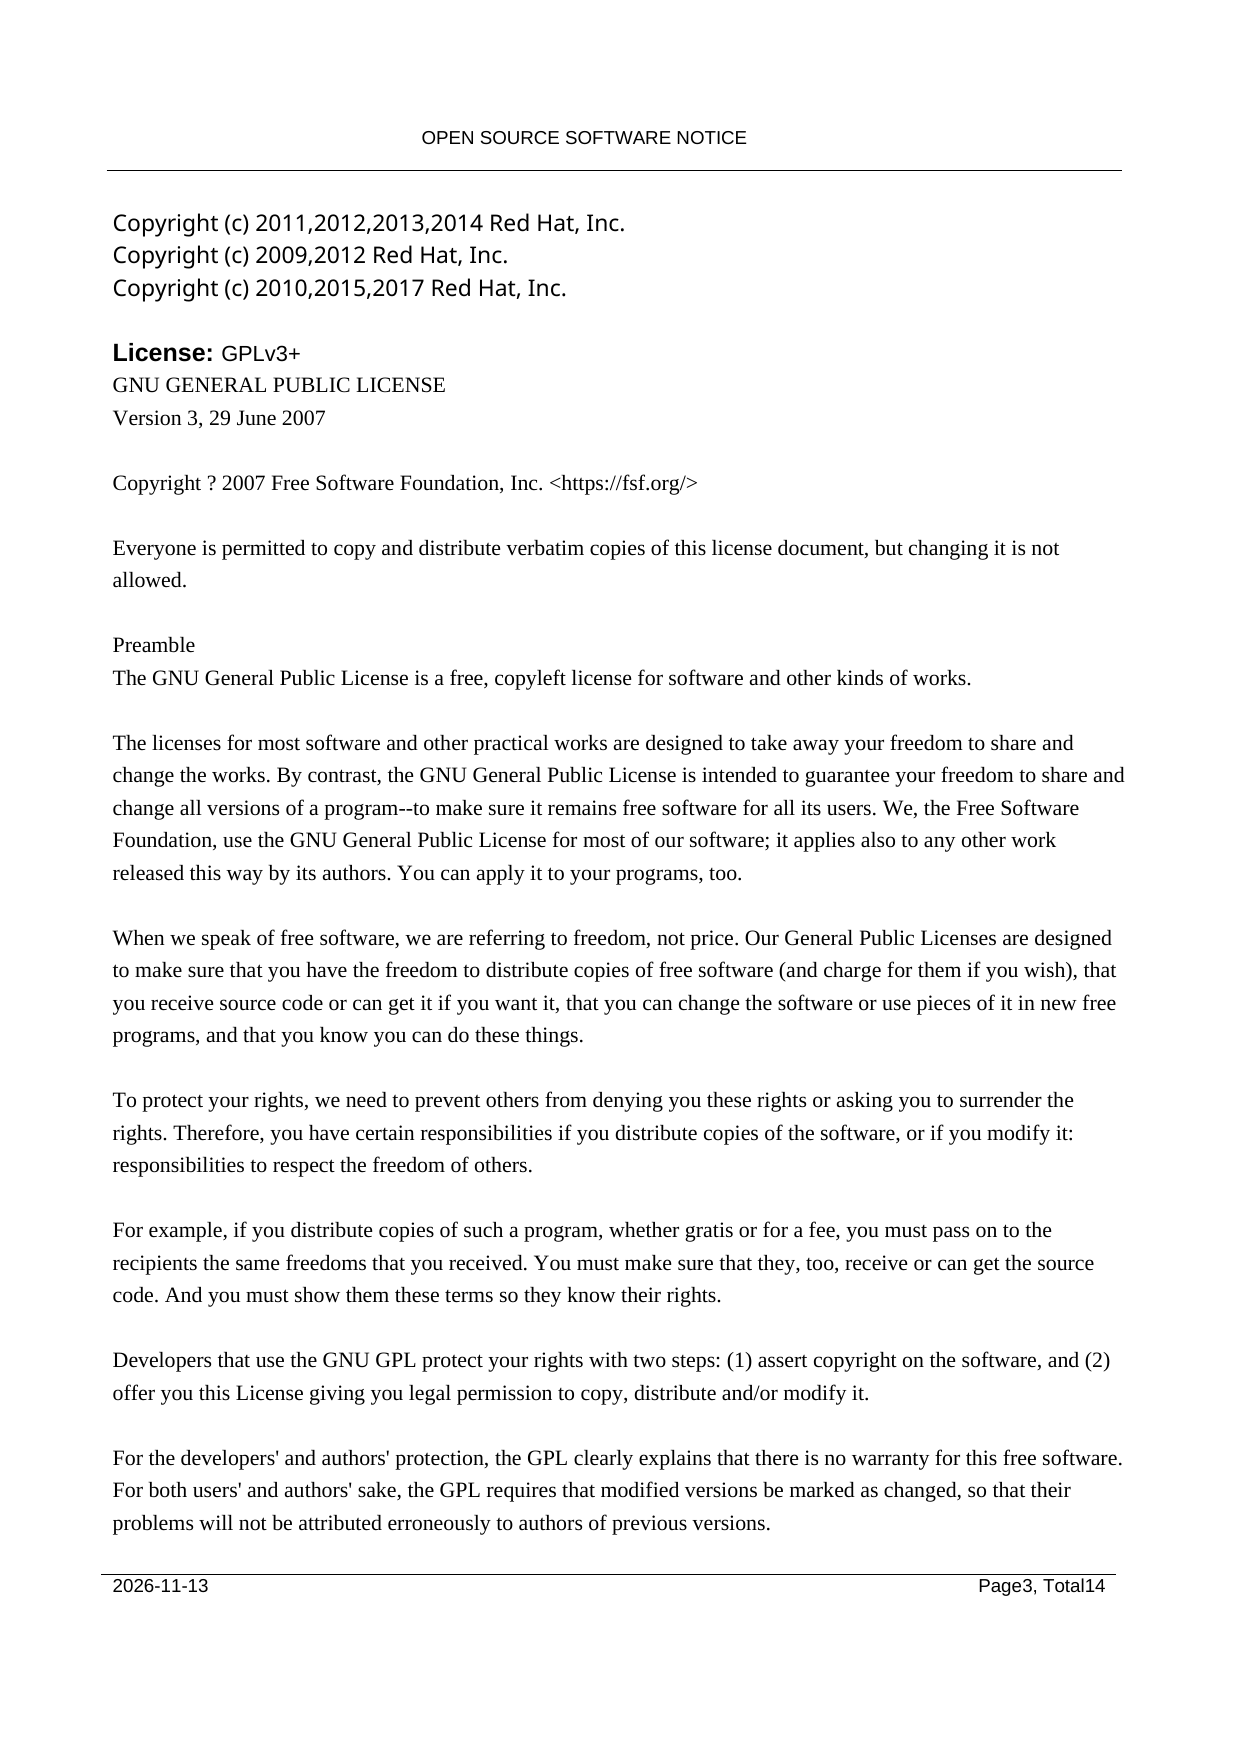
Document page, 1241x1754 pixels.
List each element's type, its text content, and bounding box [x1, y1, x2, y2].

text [112, 206, 1128, 336]
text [112, 369, 1128, 1539]
text License: GPLv3+ [112, 336, 1128, 369]
